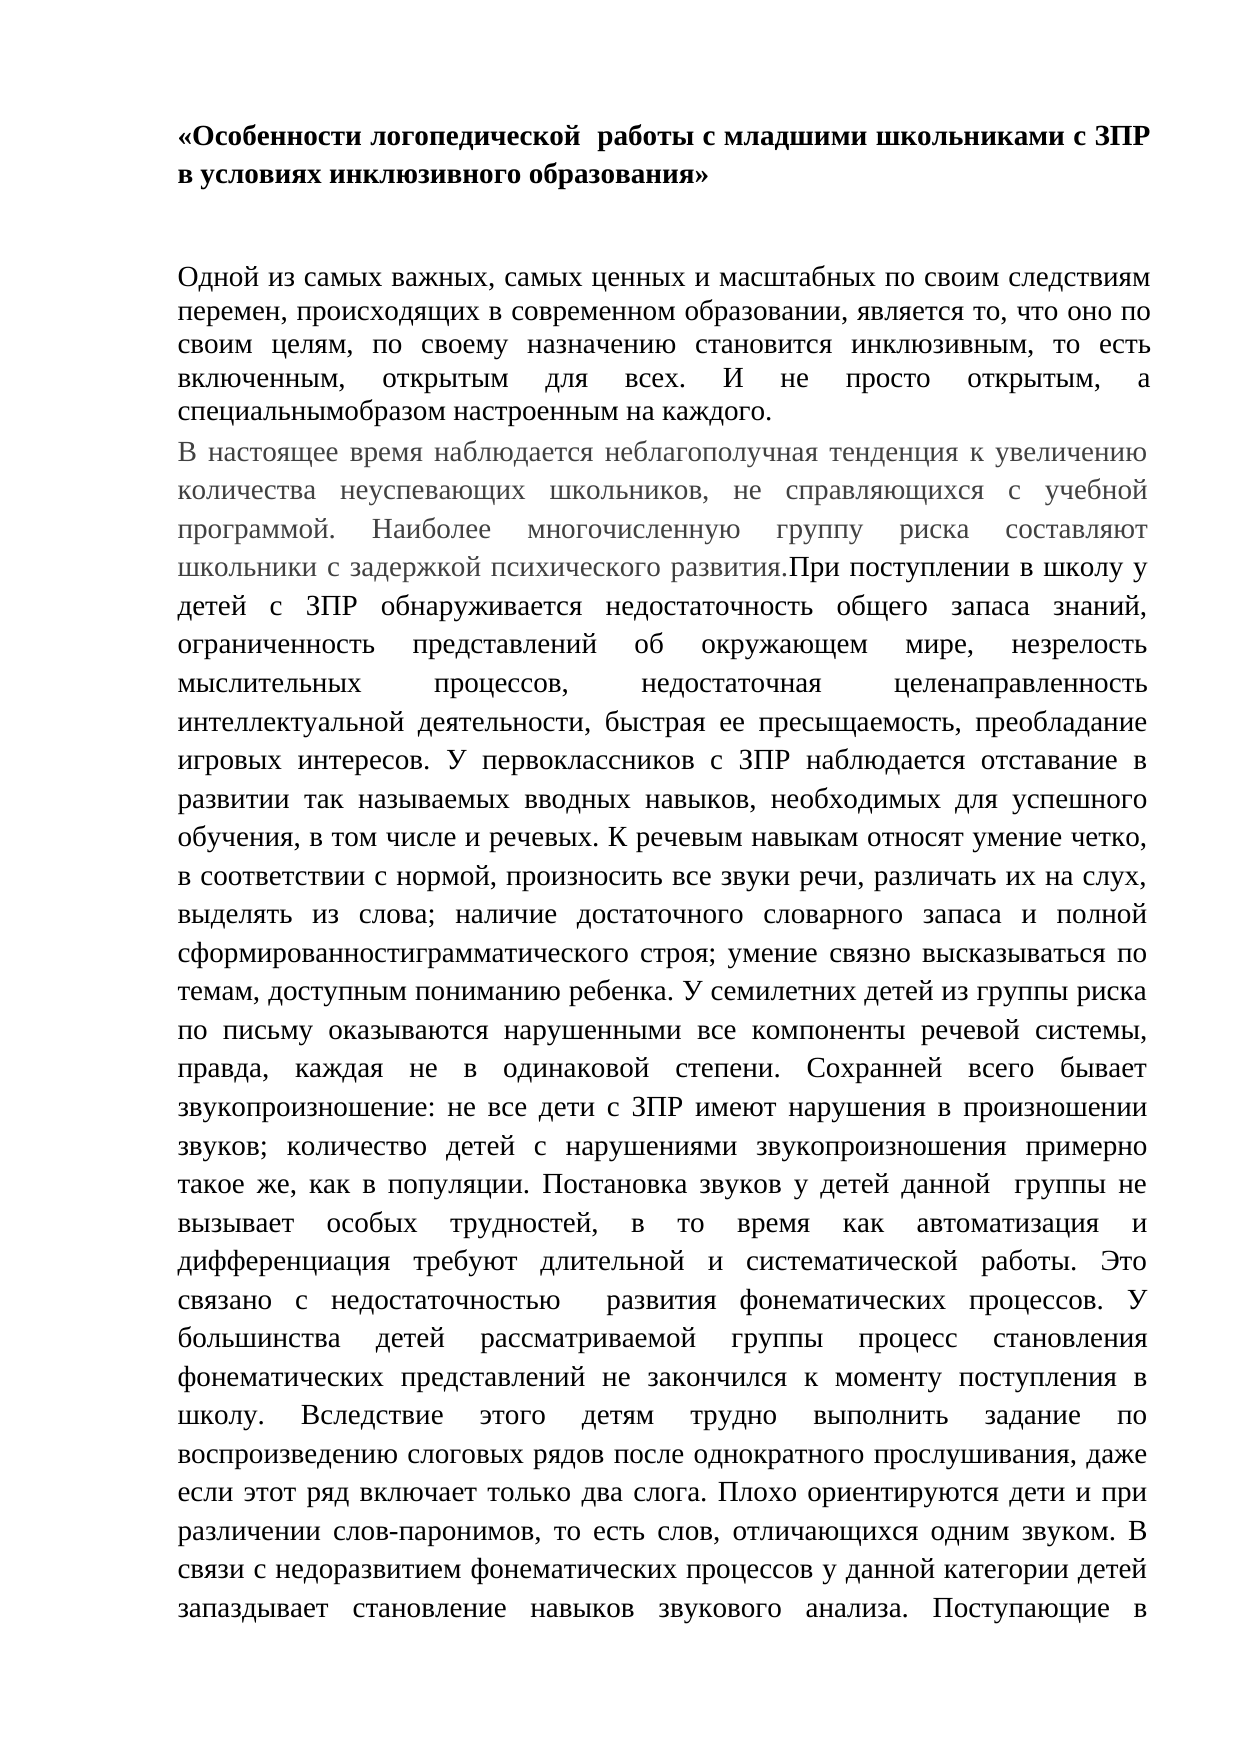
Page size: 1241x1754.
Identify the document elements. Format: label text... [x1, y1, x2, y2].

text Одной из самых важных, самых ценных и масштабных по своим следствиям перемен, происходящих в современном образовании, является то, что оно по своим целям, по своему назначению становится инклюзивным, то есть включенным, открытым для всех. И не просто открытым, а специальнымобразом настроенным на каждого. [177, 259, 1152, 427]
text «Особенности логопедической работы с младшими школьниками с ЗПР в условиях инклюзивного образования» [177, 118, 1152, 190]
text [177, 434, 1148, 1624]
